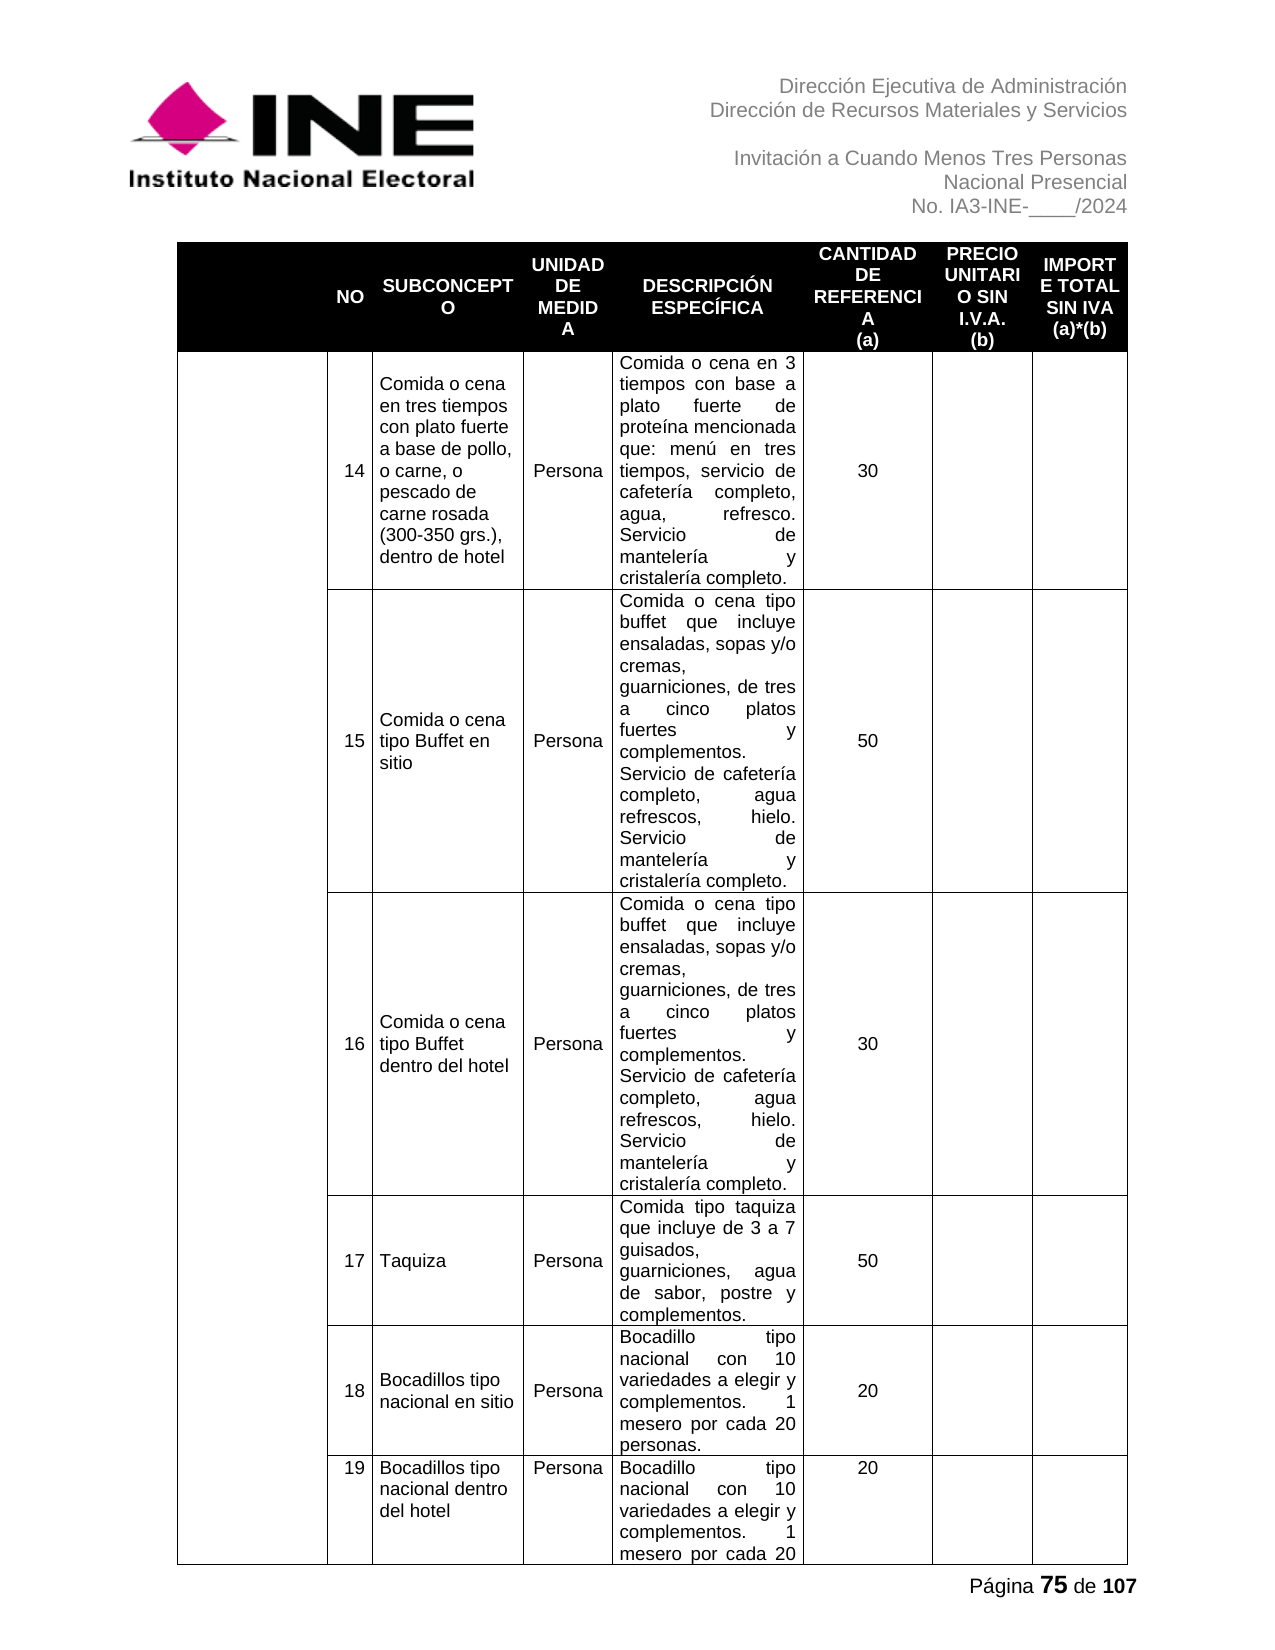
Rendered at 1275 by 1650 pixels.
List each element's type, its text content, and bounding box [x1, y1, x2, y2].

table_cell Comida o cena tipo buffet que incluye ensaladas, sopas y/o cremas, guarniciones, de tres a cinco platos fuertes y complementos. Servicio de cafetería completo, agua refrescos, hielo. Servicio de mantelería y cristalería completo. [613, 590, 803, 892]
table_cell Comida tipo taquiza que incluye de 3 a 7 guisados, guarniciones, agua de sabor, postre y complementos. [613, 1196, 803, 1325]
table_header UNIDAD DE MEDIDA [524, 243, 612, 351]
table_cell [1033, 590, 1127, 892]
table_cell [933, 893, 1032, 1194]
table_cell 50 [804, 590, 932, 892]
table_cell Bocadillos tipo nacional dentro del hotel [373, 1456, 523, 1564]
table_cell 17 [328, 1196, 372, 1325]
table_header [177, 242, 327, 351]
table_cell 19 [328, 1456, 372, 1564]
table_cell Persona [524, 893, 612, 1194]
table_header DESCRIPCIÓN ESPECÍFICA [613, 243, 803, 351]
table_cell Bocadillos tipo nacional en sitio [373, 1326, 523, 1455]
table_cell [1033, 893, 1127, 1194]
table_cell Persona [524, 1326, 612, 1455]
table_cell 15 [328, 590, 372, 892]
table_header PRECIO UNITARIO SIN I.V.A. (b) [933, 243, 1032, 351]
table_cell Comida o cena tipo buffet que incluye ensaladas, sopas y/o cremas, guarniciones, de tres a cinco platos fuertes y complementos. Servicio de cafetería completo, agua refrescos, hielo. Servicio de mantelería y cristalería completo. [613, 893, 803, 1194]
table_cell 14 [328, 352, 372, 589]
table_cell [933, 1326, 1032, 1455]
table_cell [933, 1456, 1032, 1564]
table_cell [933, 352, 1032, 589]
table_cell 30 [804, 352, 932, 589]
table_cell [1033, 1326, 1127, 1455]
picture [129, 82, 474, 187]
table_cell [1033, 1196, 1127, 1325]
table_cell 18 [328, 1326, 372, 1455]
table_cell Persona [524, 590, 612, 892]
table_cell [1033, 1456, 1127, 1564]
table_cell [933, 1196, 1032, 1325]
table_cell Bocadillo tipo nacional con 10 variedades a elegir y complementos. 1 mesero por cada 20 personas. [613, 1326, 803, 1455]
table_cell Bocadillo tipo nacional con 10 variedades a elegir y complementos. 1 mesero por cada 20 personas. [613, 1456, 803, 1564]
table_cell 20 [804, 1456, 932, 1564]
table_header CANTIDAD DE REFERENCIA (a) [804, 243, 932, 351]
table_cell Taquiza [373, 1196, 523, 1325]
table_cell Comida o cena tipo Buffet dentro del hotel [373, 893, 523, 1194]
table_cell Comida o cena en tres tiempos con plato fuerte a base de pollo, o carne, o pescado de carne rosada (300-350 grs.), dentro de hotel [373, 352, 523, 589]
table_cell Persona [524, 1196, 612, 1325]
table_cell Comida o cena tipo Buffet en sitio [373, 590, 523, 892]
table_header IMPORTE TOTAL SIN IVA (a)*(b) [1033, 243, 1127, 351]
table_cell 16 [328, 893, 372, 1194]
table_cell 50 [804, 1196, 932, 1325]
table_cell Persona [524, 352, 612, 589]
table_header SUBCONCEPTO [373, 243, 523, 351]
table_cell [1033, 352, 1127, 589]
table_cell 20 [804, 1326, 932, 1455]
table_cell 30 [804, 893, 932, 1194]
table_cell [933, 590, 1032, 892]
table_header NO [328, 243, 372, 351]
table_cell Persona [524, 1456, 612, 1564]
